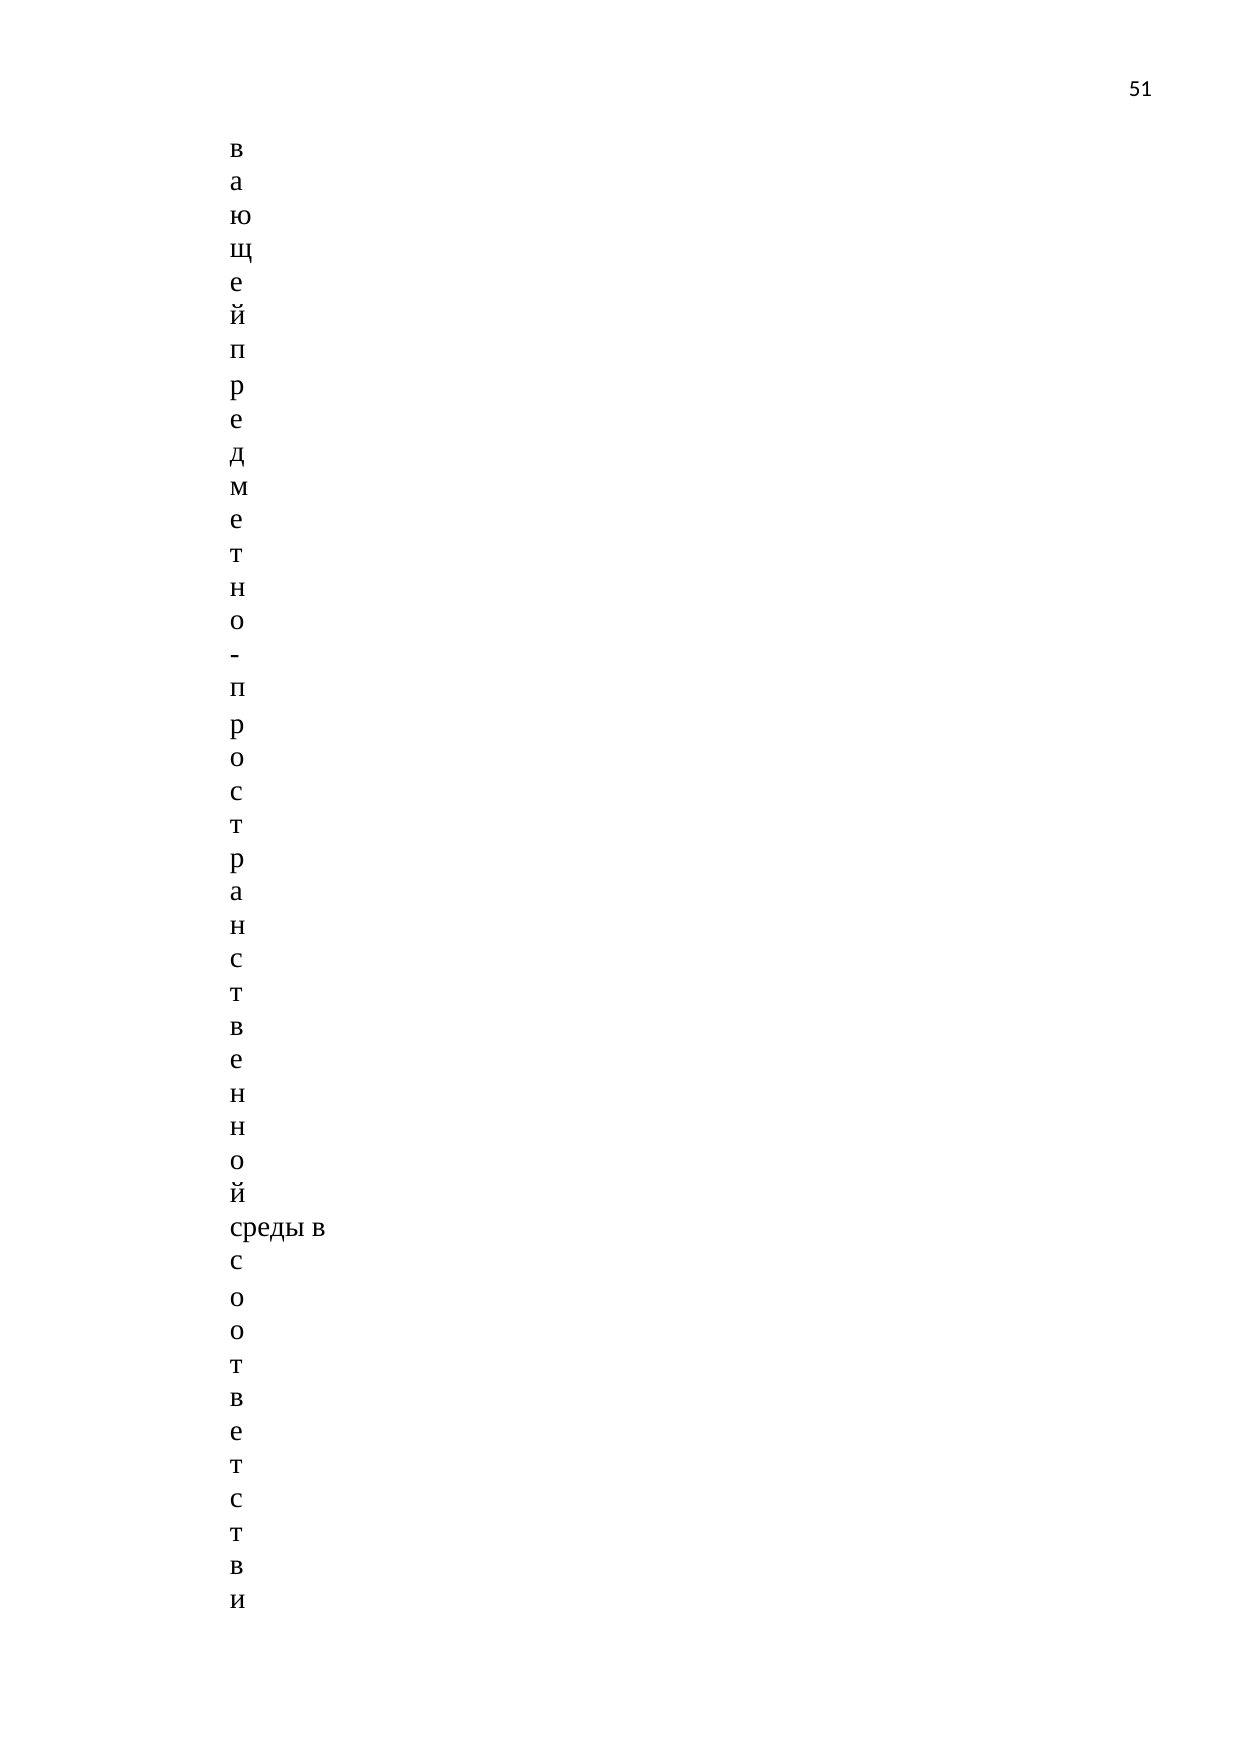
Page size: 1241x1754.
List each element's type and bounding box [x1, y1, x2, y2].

list [192, 130, 1152, 1614]
